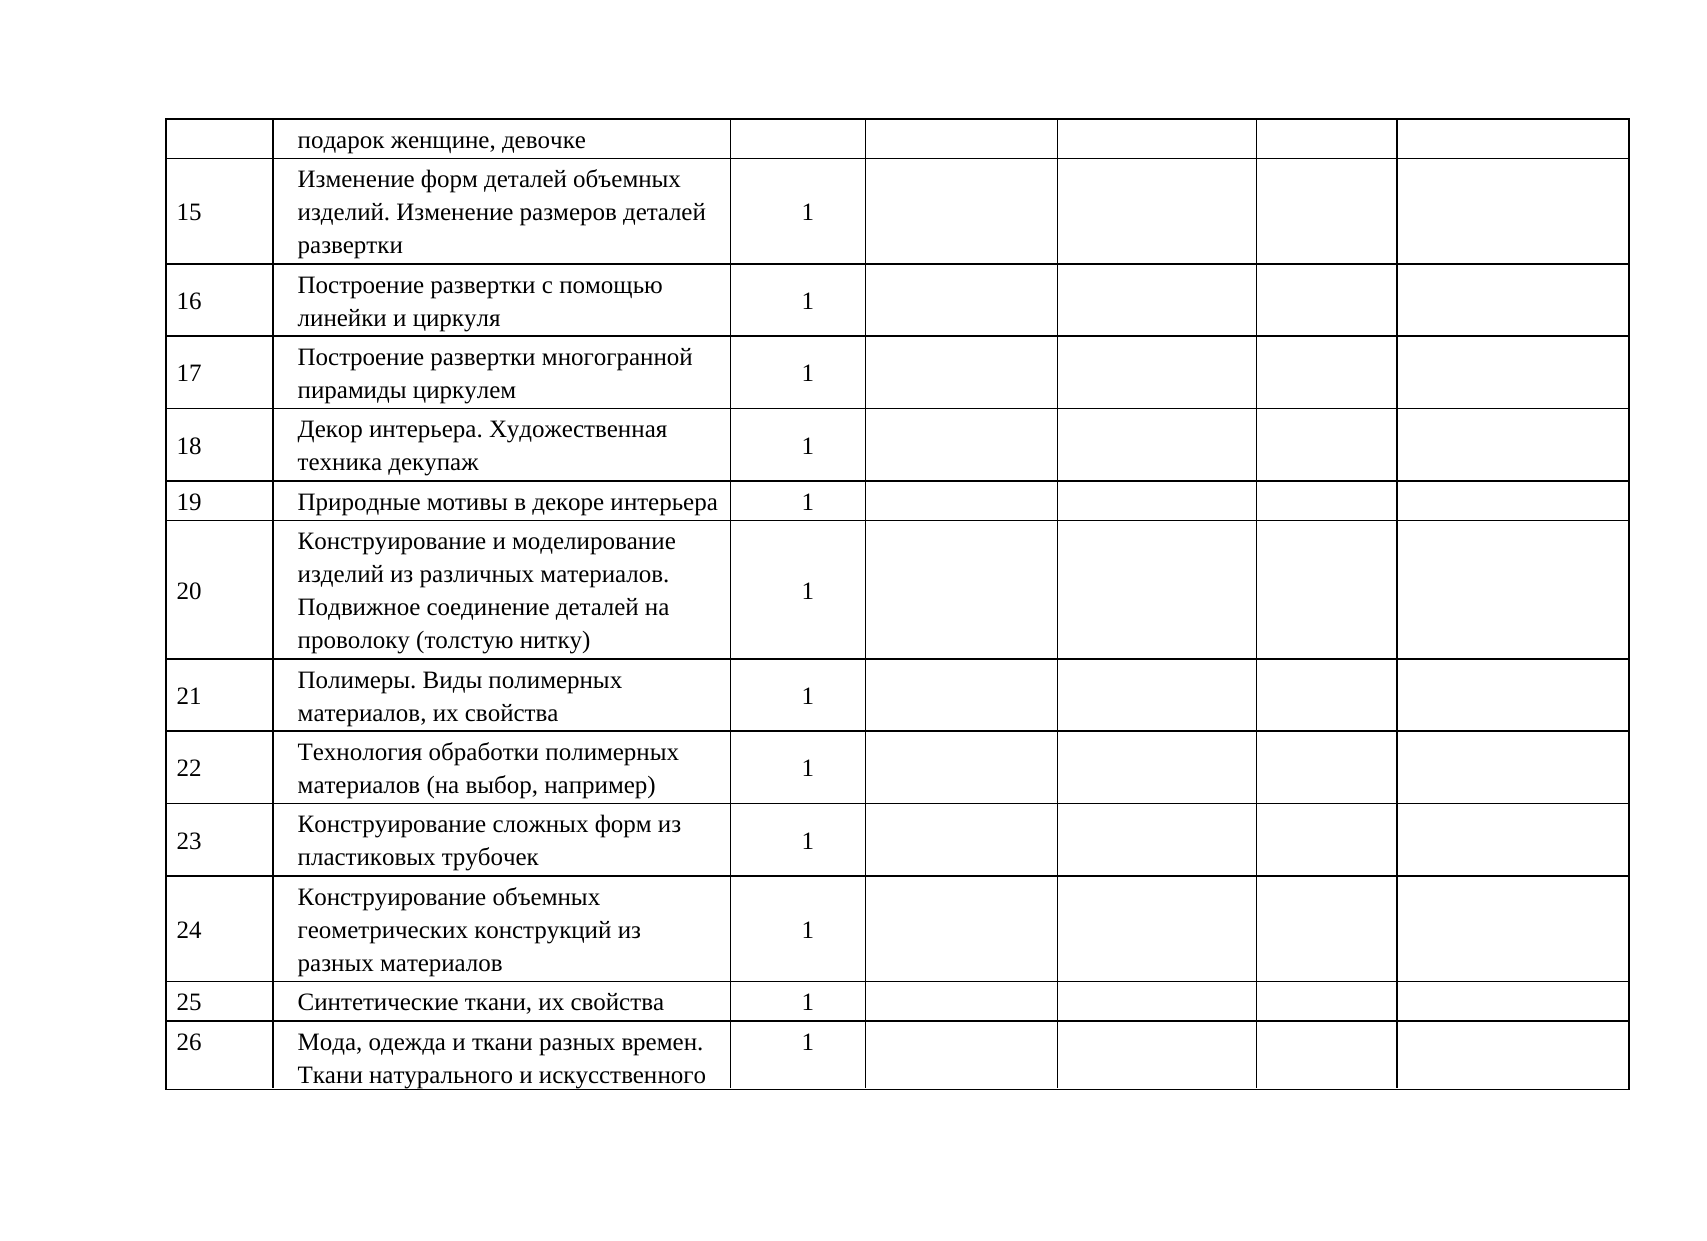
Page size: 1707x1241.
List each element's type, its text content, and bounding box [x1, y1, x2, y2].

table_cell Построение развертки многогранной пирамиды циркулем [274, 337, 730, 408]
table_cell [1257, 660, 1396, 730]
table_cell [866, 159, 1057, 263]
table_cell [1257, 877, 1396, 981]
table_cell 1 [731, 482, 865, 519]
table_cell [1398, 804, 1628, 875]
table_cell [1257, 265, 1396, 335]
table_cell [1058, 804, 1256, 875]
table_cell [1257, 982, 1396, 1020]
table_cell 18 [167, 409, 272, 480]
table_cell [1398, 660, 1628, 730]
table_cell Построение развертки с помощью линейки и циркуля [274, 265, 730, 335]
table_cell [1058, 660, 1256, 730]
table_cell [1398, 159, 1628, 263]
table_cell [866, 337, 1057, 408]
table_cell [1058, 482, 1256, 519]
table_cell [866, 804, 1057, 875]
table_cell [866, 982, 1057, 1020]
table_cell 1 [731, 804, 865, 875]
table_cell 16 [167, 265, 272, 335]
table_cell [274, 120, 730, 157]
table_cell 1 [731, 877, 865, 981]
table_cell 1 [731, 409, 865, 480]
table_cell [866, 409, 1057, 480]
table_cell [1257, 337, 1396, 408]
table_cell 22 [167, 732, 272, 803]
table_cell 1 [731, 982, 865, 1020]
table_cell [1058, 120, 1256, 157]
table_cell 21 [167, 660, 272, 730]
table_cell Изменение форм деталей объемных изделий. Изменение размеров деталей развертки [274, 159, 730, 263]
table_cell [866, 877, 1057, 981]
table_cell 14 [167, 120, 272, 157]
table_cell [1398, 337, 1628, 408]
table_cell [866, 521, 1057, 658]
table_cell [1058, 1022, 1256, 1088]
table_cell [1257, 1022, 1396, 1088]
table_cell 1 [731, 732, 865, 803]
table_cell [1058, 521, 1256, 658]
table_cell 15 [167, 159, 272, 263]
table_cell 20 [167, 521, 272, 658]
table_cell 1 [731, 1022, 865, 1088]
table_cell [866, 265, 1057, 335]
table_cell [1398, 409, 1628, 480]
table_cell [1257, 732, 1396, 803]
table_cell [1398, 982, 1628, 1020]
table_cell [1058, 409, 1256, 480]
table_cell 1 [731, 159, 865, 263]
table_cell Полимеры. Виды полимерных материалов, их свойства [274, 660, 730, 730]
table_cell 17 [167, 337, 272, 408]
table_cell [1257, 409, 1396, 480]
table_cell [1398, 265, 1628, 335]
table_cell Конструирование сложных форм из пластиковых трубочек [274, 804, 730, 875]
table_cell 1 [731, 521, 865, 658]
table_cell [1058, 732, 1256, 803]
table_cell [866, 660, 1057, 730]
table_cell Декор интерьера. Художественная техника декупаж [274, 409, 730, 480]
table_cell Конструирование объемных геометрических конструкций из разных материалов [274, 877, 730, 981]
table_cell 19 [167, 482, 272, 519]
table_cell [1398, 1022, 1628, 1088]
table_cell Природные мотивы в декоре интерьера [274, 482, 730, 519]
table_cell [1398, 120, 1628, 157]
table_cell Конструирование и моделирование изделий из различных материалов. Подвижное соединение деталей на проволоку (толстую нитку) [274, 521, 730, 658]
table_cell [866, 1022, 1057, 1088]
table_cell [866, 482, 1057, 519]
table_cell [1398, 877, 1628, 981]
table_cell 1 [731, 120, 865, 157]
table_cell [1257, 804, 1396, 875]
table_cell Технология обработки полимерных материалов (на выбор, например) [274, 732, 730, 803]
table_cell 23 [167, 804, 272, 875]
table_cell [1257, 482, 1396, 519]
table_cell [1058, 877, 1256, 981]
table_cell 1 [731, 660, 865, 730]
table_cell [1398, 482, 1628, 519]
table_cell 1 [731, 337, 865, 408]
table_cell [1257, 521, 1396, 658]
table_cell [866, 120, 1057, 157]
table_cell [1257, 159, 1396, 263]
table_cell [1398, 521, 1628, 658]
table_cell 24 [167, 877, 272, 981]
table_cell [1398, 732, 1628, 803]
table_cell 26 [167, 1022, 272, 1088]
table_cell Синтетические ткани, их свойства [274, 982, 730, 1020]
table_cell [1058, 159, 1256, 263]
table_cell [1058, 265, 1256, 335]
table_cell [1058, 982, 1256, 1020]
table_cell 1 [731, 265, 865, 335]
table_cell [274, 1022, 730, 1088]
table_cell [866, 732, 1057, 803]
table_cell [1257, 120, 1396, 157]
table_cell [1058, 337, 1256, 408]
table_cell 25 [167, 982, 272, 1020]
